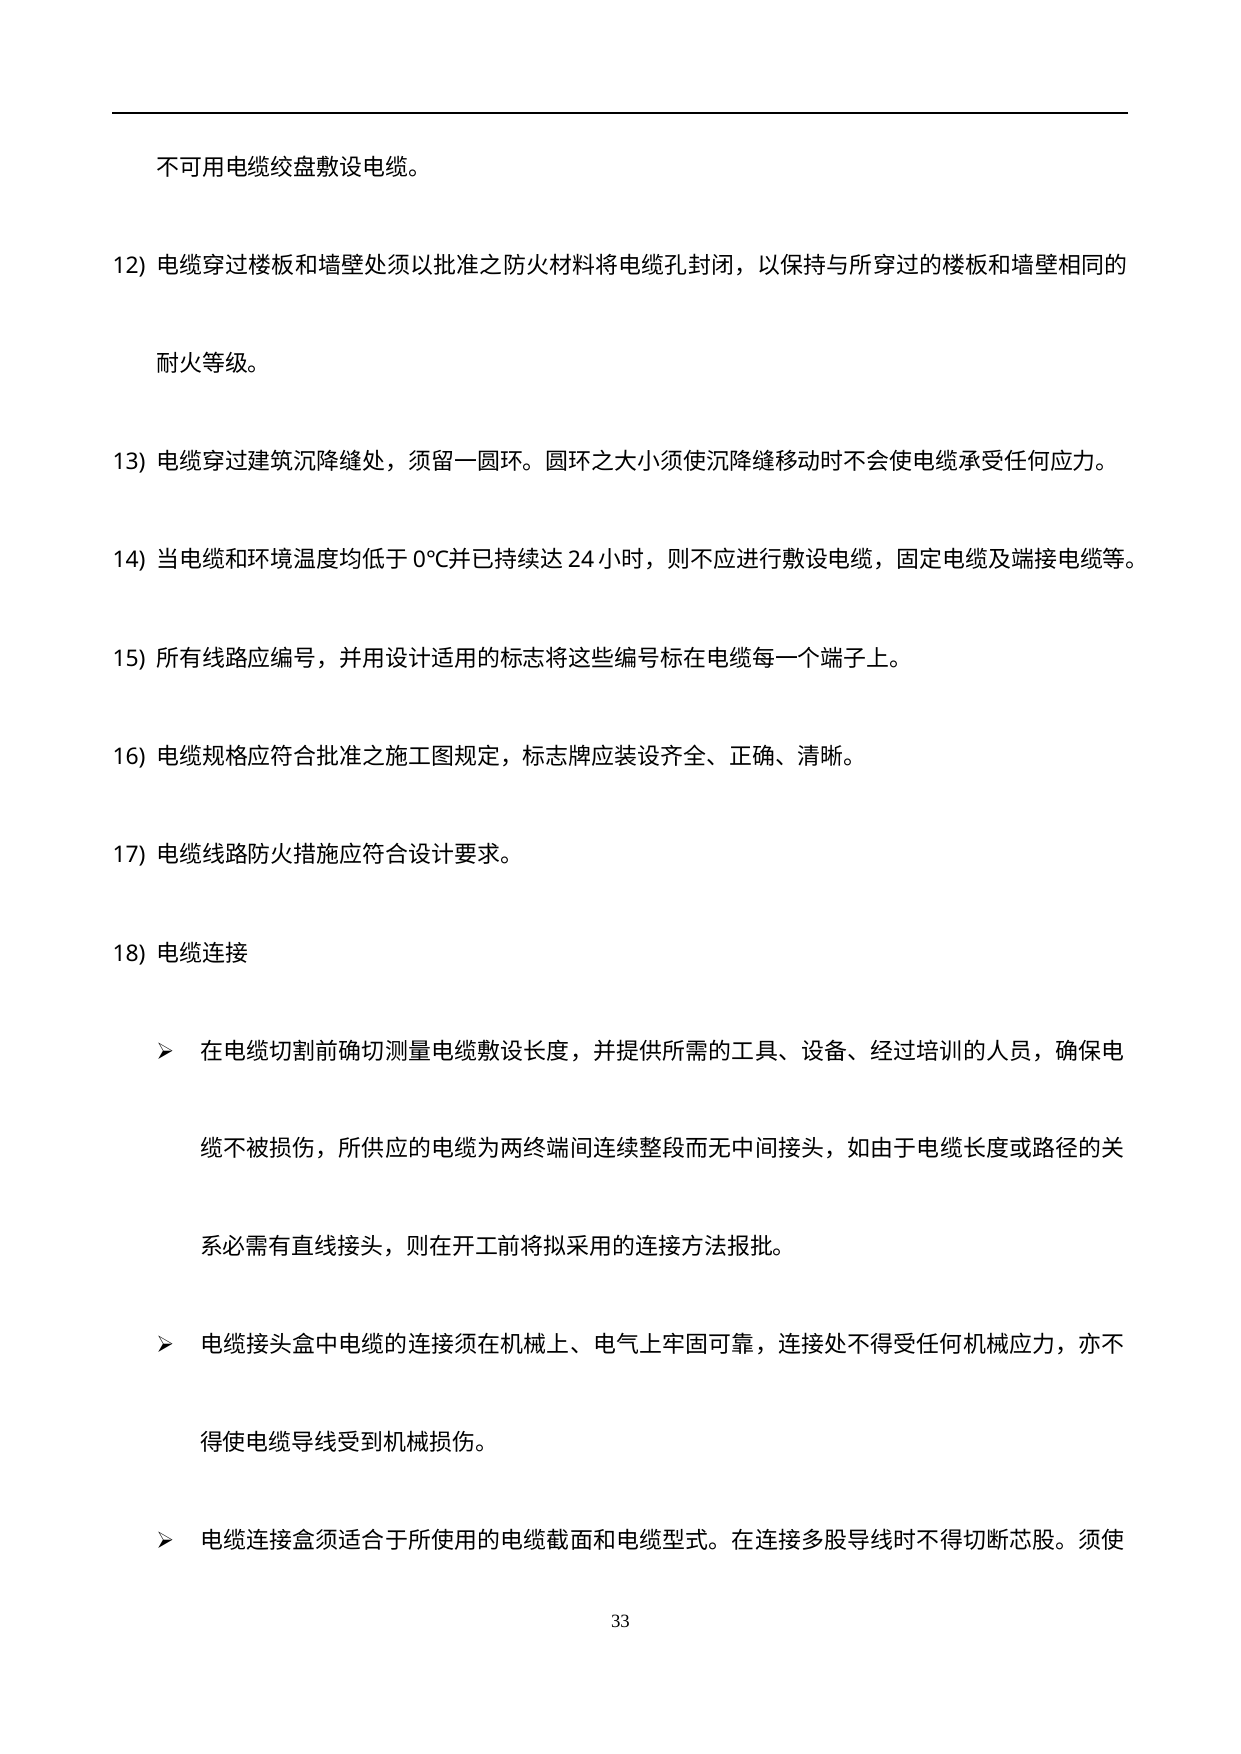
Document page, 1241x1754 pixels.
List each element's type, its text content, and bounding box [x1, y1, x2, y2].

list 电缆穿过建筑沉降缝处，须留一圆环。圆环之大小须使沉降缝移动时不会使电缆承受任何应力。 [112, 427, 1128, 492]
list 电缆规格应符合批准之施工图规定，标志牌应装设齐全、正确、清晰。 [112, 722, 1128, 787]
list 电缆接头盒中电缆的连接须在机械上、电气上牢固可靠，连接处不得受任何机械应力，亦不得使电缆导线受到机械损伤。 [156, 1310, 1128, 1473]
list 电缆穿过楼板和墙壁处须以批准之防火材料将电缆孔封闭，以保持与所穿过的楼板和墙壁相同的耐火等级。 [112, 231, 1128, 394]
list 所有线路应编号，并用设计适用的标志将这些编号标在电缆每一个端子上。 [112, 623, 1128, 688]
list 电缆连接 [112, 918, 1128, 983]
list 当电缆和环境温度均低于0℃并已持续达24小时，则不应进行敷设电缆，固定电缆及端接电缆等。 [112, 525, 1128, 590]
list 电缆线路防火措施应符合设计要求。 [112, 820, 1128, 885]
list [156, 1506, 1128, 1571]
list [112, 133, 1128, 198]
list 在电缆切割前确切测量电缆敷设长度，并提供所需的工具、设备、经过培训的人员，确保电缆不被损伤，所供应的电缆为两终端间连续整段而无中间接头，如由于电缆长度或路径的关系必需有直线接头，则在开工前将拟采用的连接方法报批。 [156, 1017, 1128, 1277]
